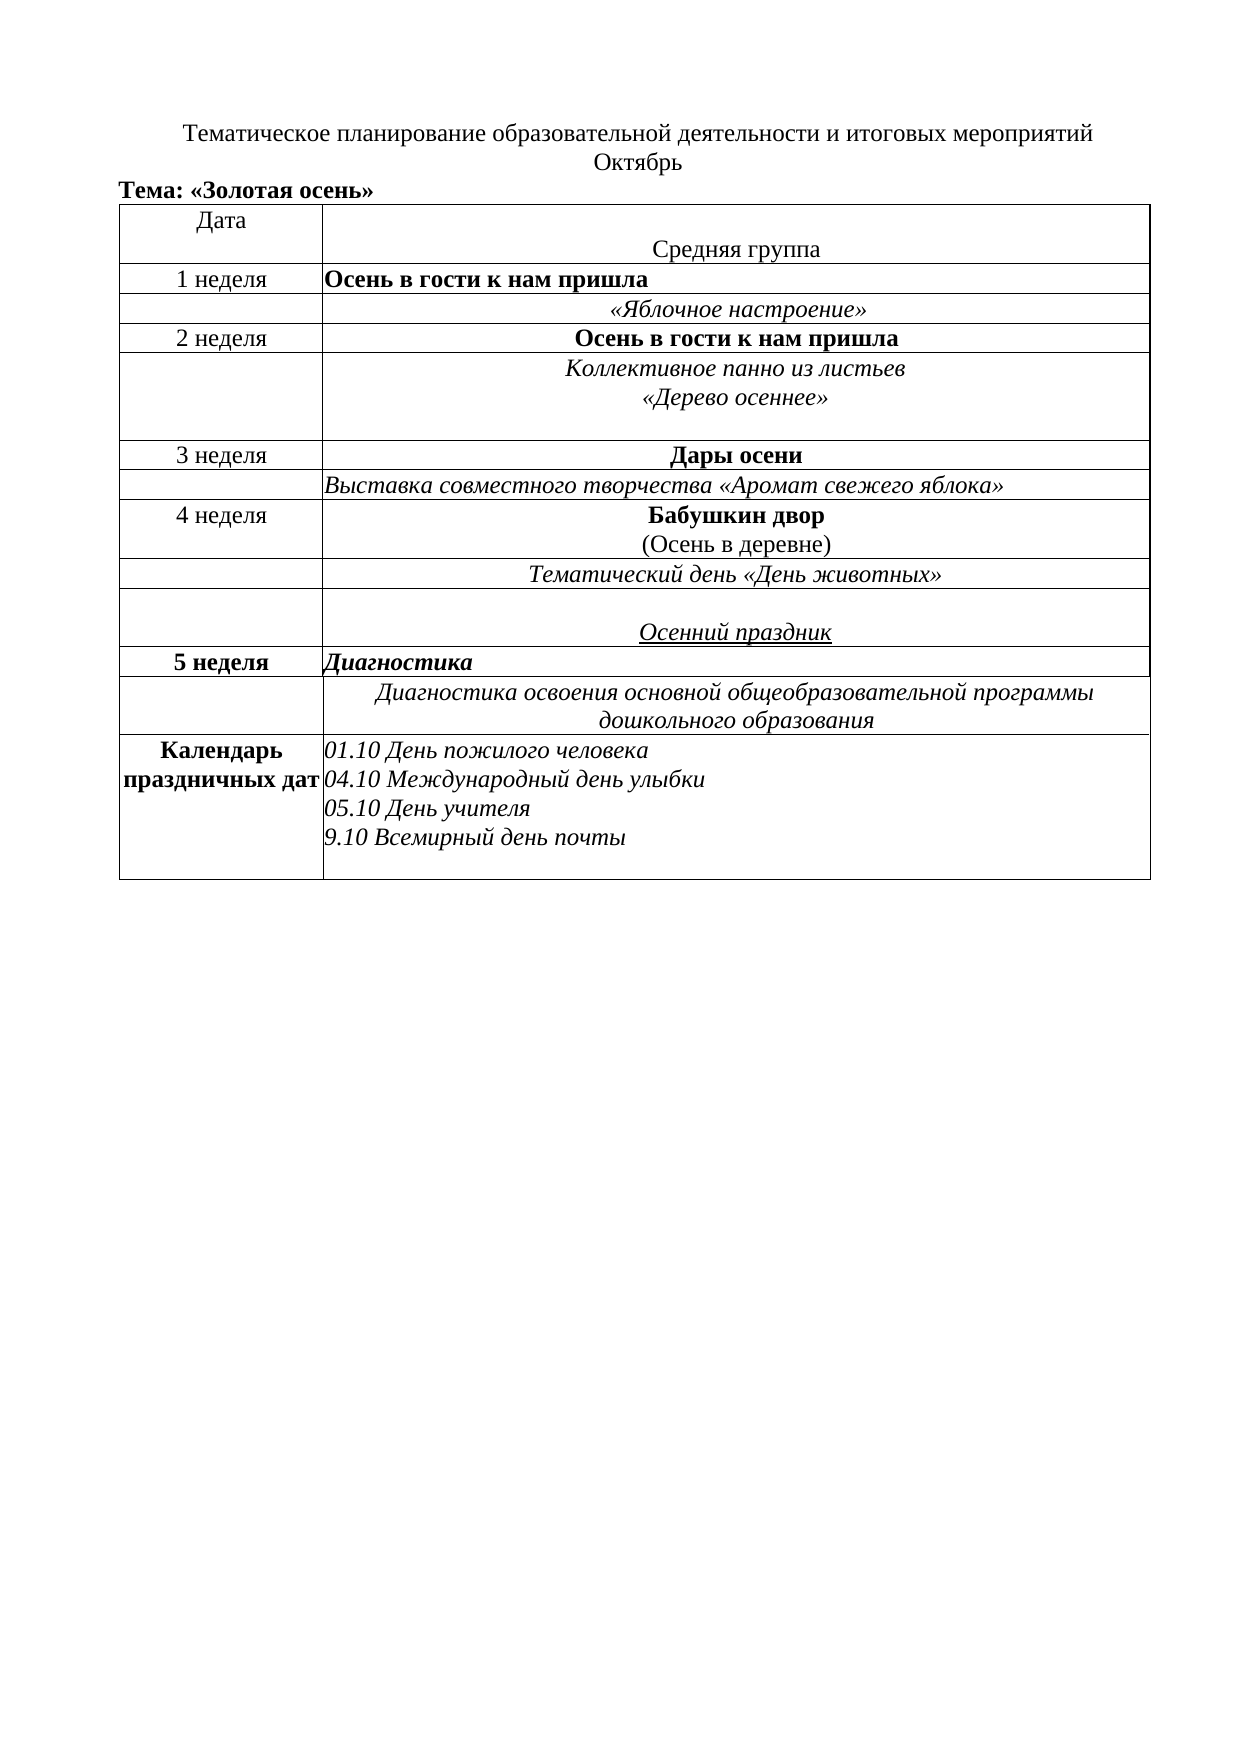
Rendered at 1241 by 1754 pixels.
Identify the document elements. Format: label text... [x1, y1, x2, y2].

table_cell 2 неделя [120, 324, 322, 352]
table_cell 1 неделя [120, 264, 322, 293]
table_header Дата [120, 205, 322, 263]
table_cell Календарь праздничных дат [120, 735, 323, 879]
table_cell Осень в гости к нам пришла [323, 324, 1149, 352]
table_cell [120, 677, 323, 734]
table_cell Выставка совместного творчества «Аромат свежего яблока» [323, 470, 1149, 499]
table_cell [120, 559, 322, 587]
table_cell 3 неделя [120, 441, 322, 469]
text Тема: «Золотая осень» [118, 176, 1157, 204]
table_cell 4 неделя [120, 500, 322, 558]
table_cell Дары осени [323, 441, 1149, 469]
text Октябрь [118, 147, 1157, 176]
table_cell Диагностика [323, 647, 1149, 676]
table_cell Бабушкин двор (Осень в деревне) [323, 500, 1149, 558]
table_header Средняя группа [323, 205, 1149, 263]
table_cell [120, 589, 322, 646]
table_cell [120, 294, 322, 322]
table_cell [120, 470, 322, 499]
text Тематическое планирование образовательной деятельности и итоговых мероприятий [118, 118, 1157, 147]
table_cell Диагностика освоения основной общеобразовательной программы дошкольного образования [324, 677, 1150, 734]
table_cell Осень в гости к нам пришла [323, 264, 1149, 293]
table_cell Тематический день «День животных» [323, 559, 1149, 587]
table_cell [120, 353, 322, 439]
table_cell Осенний праздник [323, 589, 1149, 646]
table_cell 5 неделя [120, 647, 322, 676]
table_cell 01.10 День пожилого человека 04.10 Международный день улыбки 05.10 День учителя 9.10 Всемирный день почты [324, 734, 1150, 879]
table_cell «Яблочное настроение» [323, 294, 1149, 322]
table_cell Коллективное панно из листьев «Дерево осеннее» [323, 353, 1149, 439]
